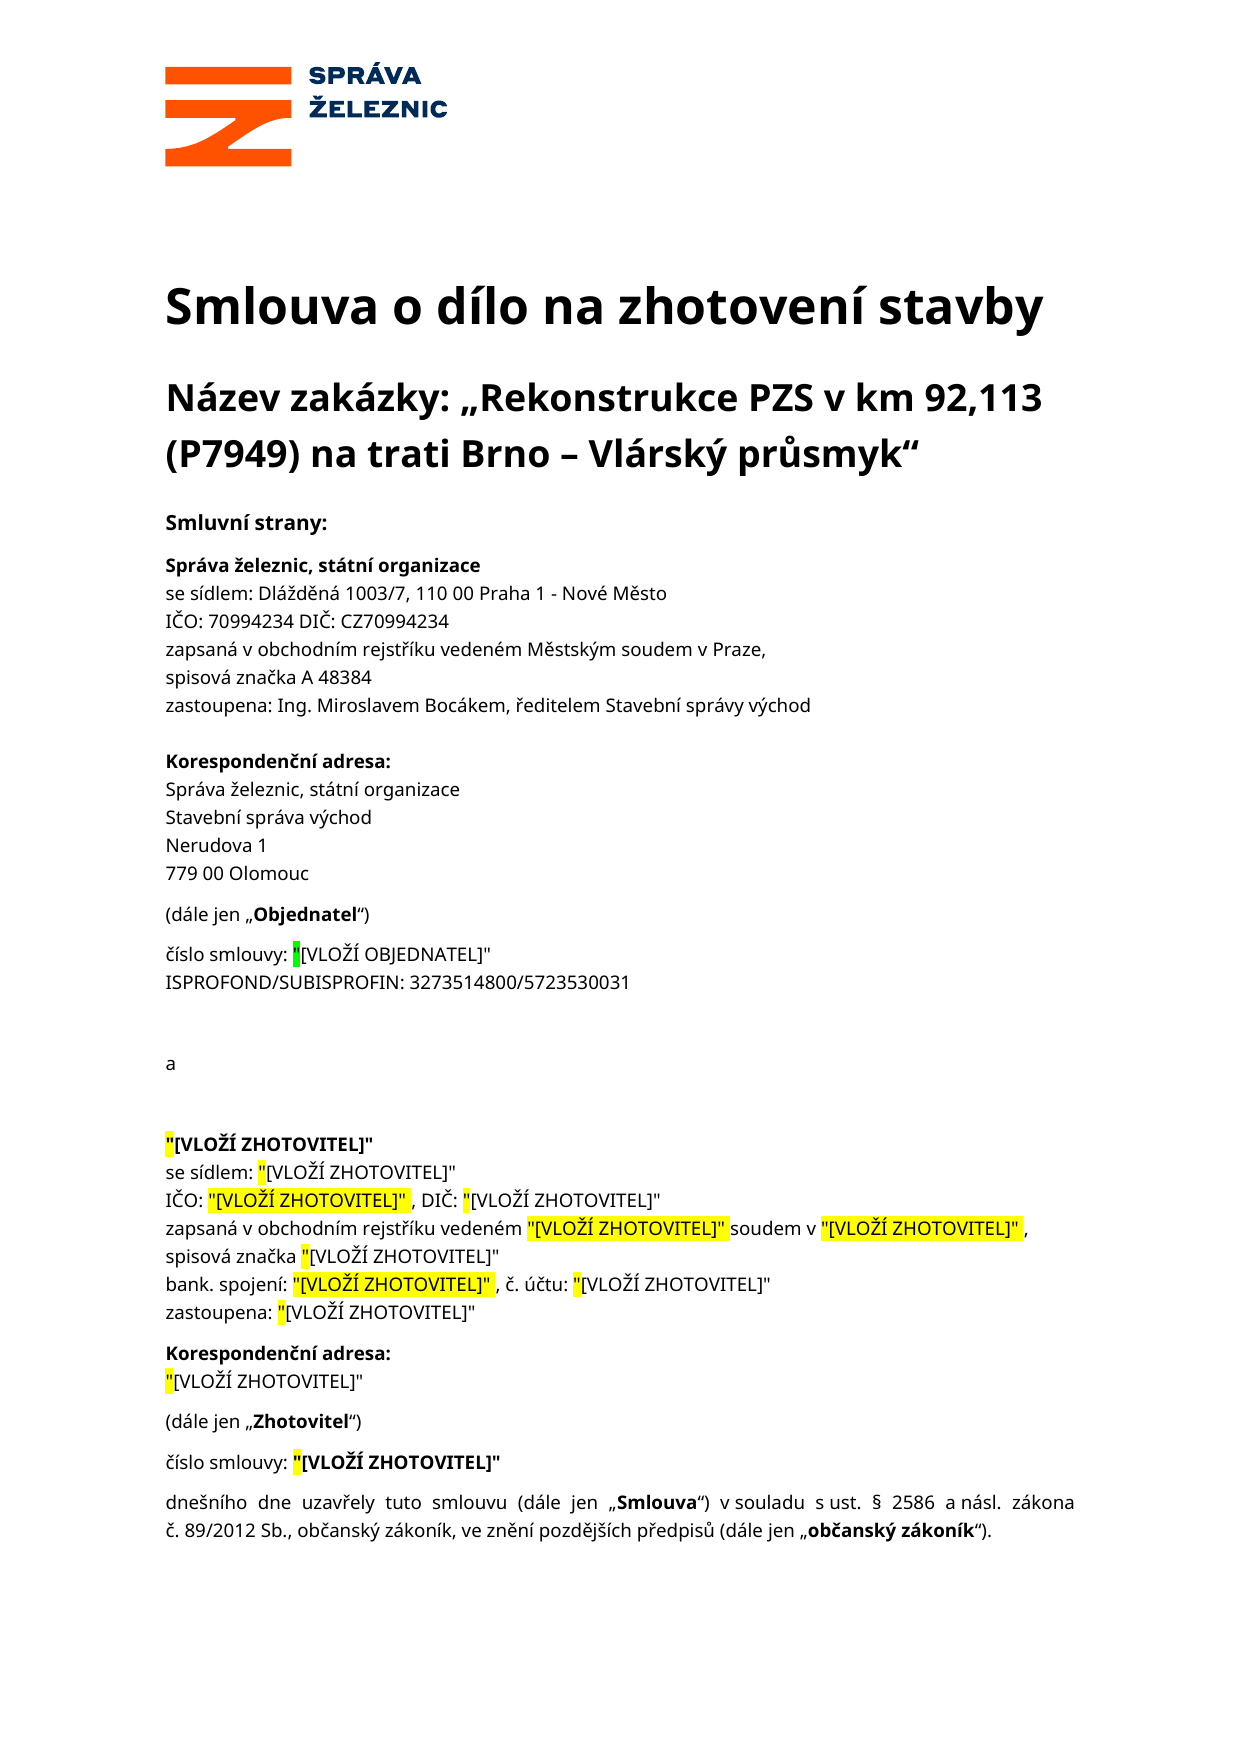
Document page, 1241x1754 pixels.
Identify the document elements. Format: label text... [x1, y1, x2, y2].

text Smlouva o dílo na zhotovení stavby [165, 271, 1075, 339]
text ISPROFOND/SUBISPROFIN: 3273514800/5723530031 [165, 969, 1075, 995]
text bank. spojení: , č. účtu: [165, 1272, 293, 1297]
text zastoupena: Ing. Miroslavem Bocákem, ředitelem Stavební správy východ [165, 692, 1075, 718]
text Smluvní strany: [165, 508, 1075, 537]
text Korespondenční adresa: [165, 1340, 1075, 1366]
text Název zakázky: „Rekonstrukce PZS v km 92,113 (P7949) na trati Brno – Vlárský průsmyk“ [165, 371, 1075, 478]
text se sídlem: [165, 1159, 1075, 1185]
text dnešního dne uzavřely tuto smlouvu (dále jen „Smlouva“) v souladu s ust. § 2586 a násl. zákona č. 89/2012 Sb., občanský zákoník, ve znění pozdějších předpisů (dále jen „občanský zákoník“). [165, 1490, 1075, 1543]
text spisová značka [165, 1243, 1075, 1269]
text IČO: , DIČ: [165, 1187, 1075, 1213]
text Stavební správa východ [165, 804, 1075, 830]
text zapsaná v obchodním rejstříku vedeném Městským soudem v Praze, [165, 636, 1075, 662]
text číslo smlouvy: [301, 1449, 1075, 1475]
text číslo smlouvy: [165, 1449, 293, 1475]
text Korespondenční adresa: [165, 748, 1075, 774]
text Správa železnic, státní organizace [165, 776, 1075, 802]
text zastoupena: [165, 1299, 1075, 1325]
text (dále jen „Zhotovitel“) [165, 1409, 1075, 1434]
text 779 00 Olomouc [165, 860, 1075, 886]
text zapsaná v obchodním rejstříku vedeném soudem v , [165, 1216, 527, 1241]
text Nerudova 1 [165, 832, 1075, 858]
text bank. spojení: , č. účtu: [581, 1272, 1075, 1297]
text bank. spojení: , č. účtu: [495, 1272, 573, 1297]
text Správa železnic, státní organizace [165, 552, 1075, 578]
text spisová značka A 48384 [165, 664, 1075, 690]
text a [165, 1050, 1075, 1076]
text (dále jen „Objednatel“) [165, 901, 1075, 926]
text číslo smlouvy: [300, 941, 1075, 967]
text se sídlem: Dlážděná 1003/7, 110 00 Praha 1 - Nové Město [165, 580, 1075, 606]
text číslo smlouvy: [165, 941, 293, 967]
text IČO: 70994234 DIČ: CZ70994234 [165, 608, 1075, 634]
